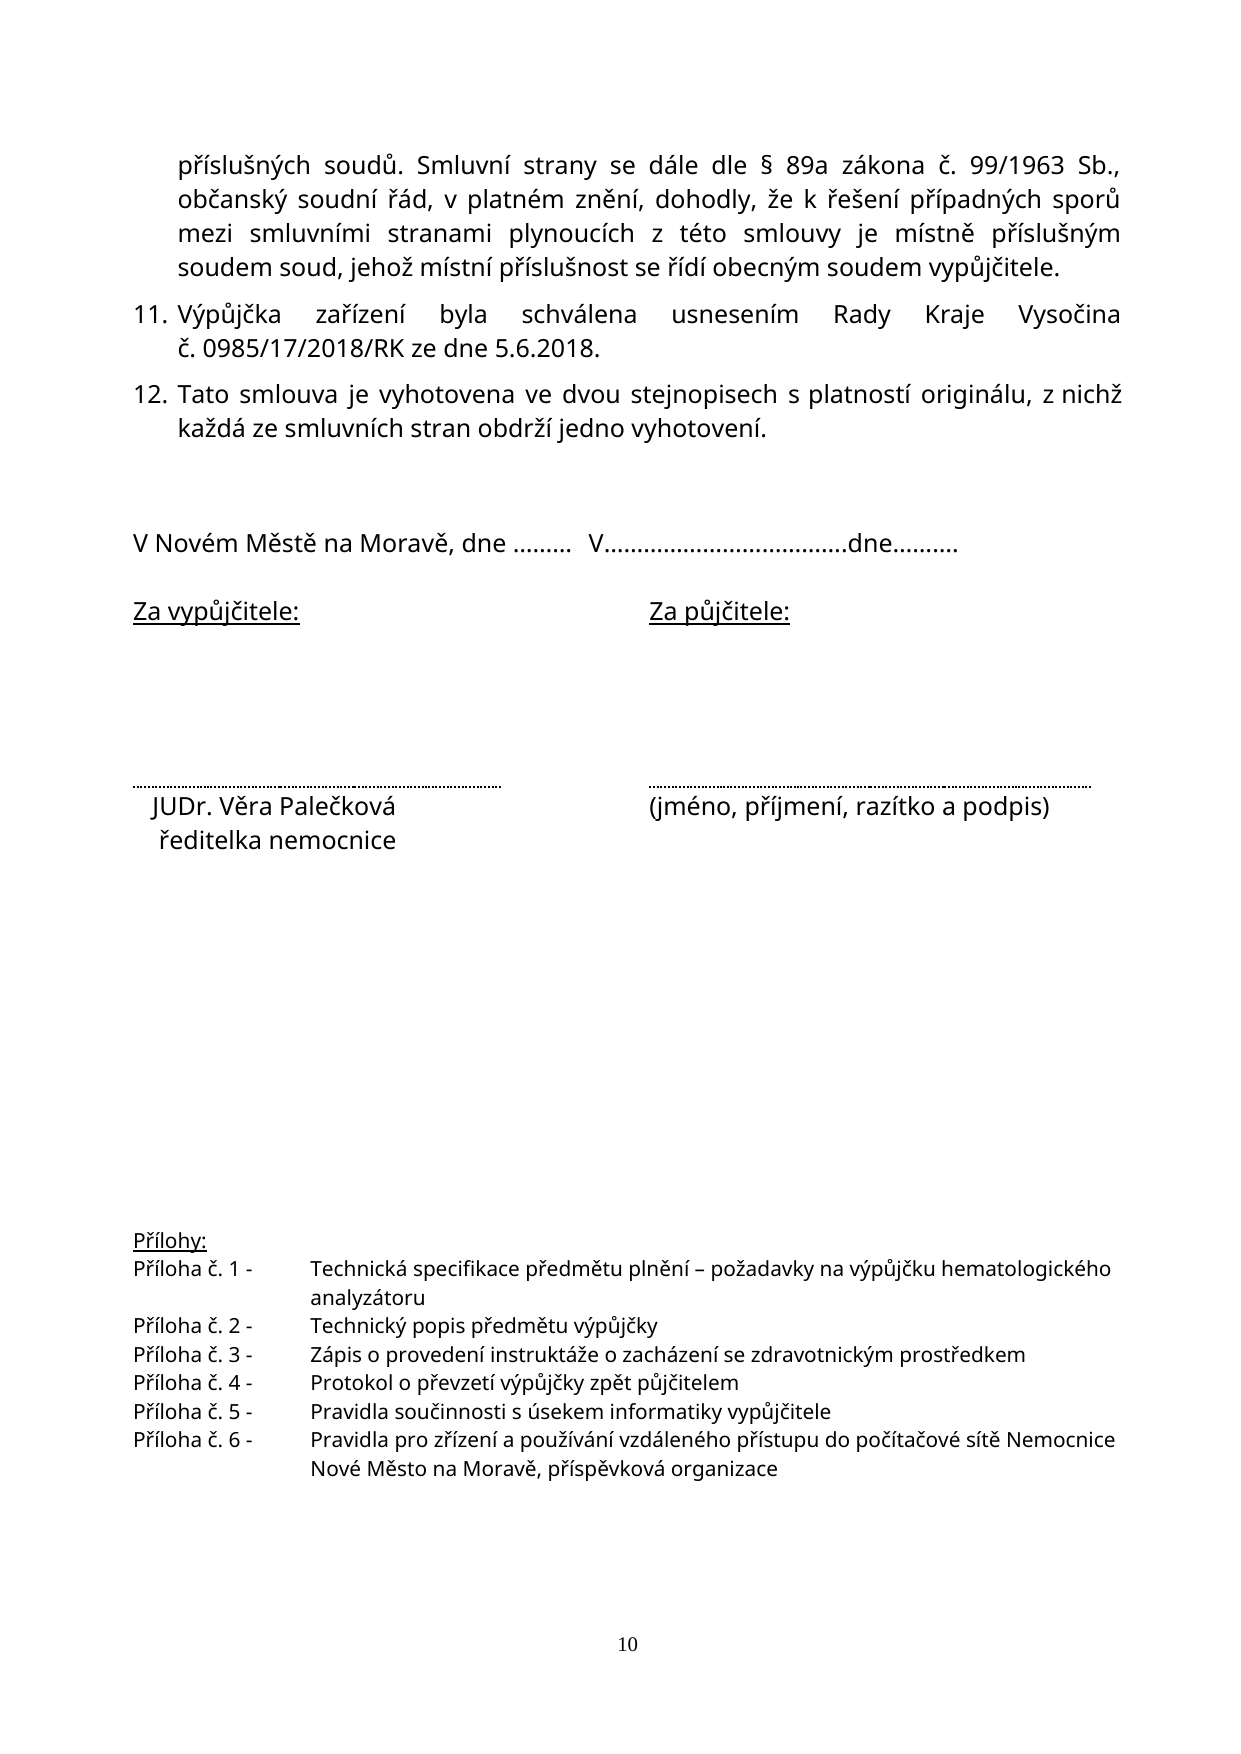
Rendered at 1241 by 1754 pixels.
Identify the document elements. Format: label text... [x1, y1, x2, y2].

text Příloha č. 5 - Pravidla součinnosti s úsekem informatiky vypůjčitele [133, 1397, 1122, 1425]
text Příloha č. 6 - Pravidla pro zřízení a používání vzdáleného přístupu do počítačové sítě Nemocnice Nové Město na Moravě, příspěvková organizace [133, 1425, 1122, 1482]
text Příloha č. 2 - Technický popis předmětu výpůjčky [133, 1311, 1122, 1340]
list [133, 148, 1122, 284]
text Příloha č. 3 - Zápis o provedení instruktáže o zacházení se zdravotnickým prostředkem [133, 1340, 1122, 1368]
text Příloha č. 4 - Protokol o převzetí výpůjčky zpět půjčitelem [133, 1368, 1122, 1397]
list Výpůjčka zařízení byla schválena usnesením Rady Kraje Vysočina č. 0985/17/2018/RK ze dne 5.6.2018. [133, 296, 1122, 364]
text JUDr. Věra Palečková (jméno, příjmení, razítko a podpis) [133, 788, 1122, 822]
text ředitelka nemocnice [133, 822, 1122, 856]
text Přílohy: [133, 1226, 1122, 1254]
list Tato smlouva je vyhotovena ve dvou stejnopisech s platností originálu, z nichž každá ze smluvních stran obdrží jedno vyhotovení. [133, 377, 1122, 445]
text Příloha č. 1 - Technická specifikace předmětu plnění – požadavky na výpůjčku hematologického analyzátoru [133, 1254, 1122, 1311]
text Za vypůjčitele: Za půjčitele: [133, 594, 1122, 628]
text V Novém Městě na Moravě, dne ……… V……………………………….dne………. [133, 526, 1122, 560]
